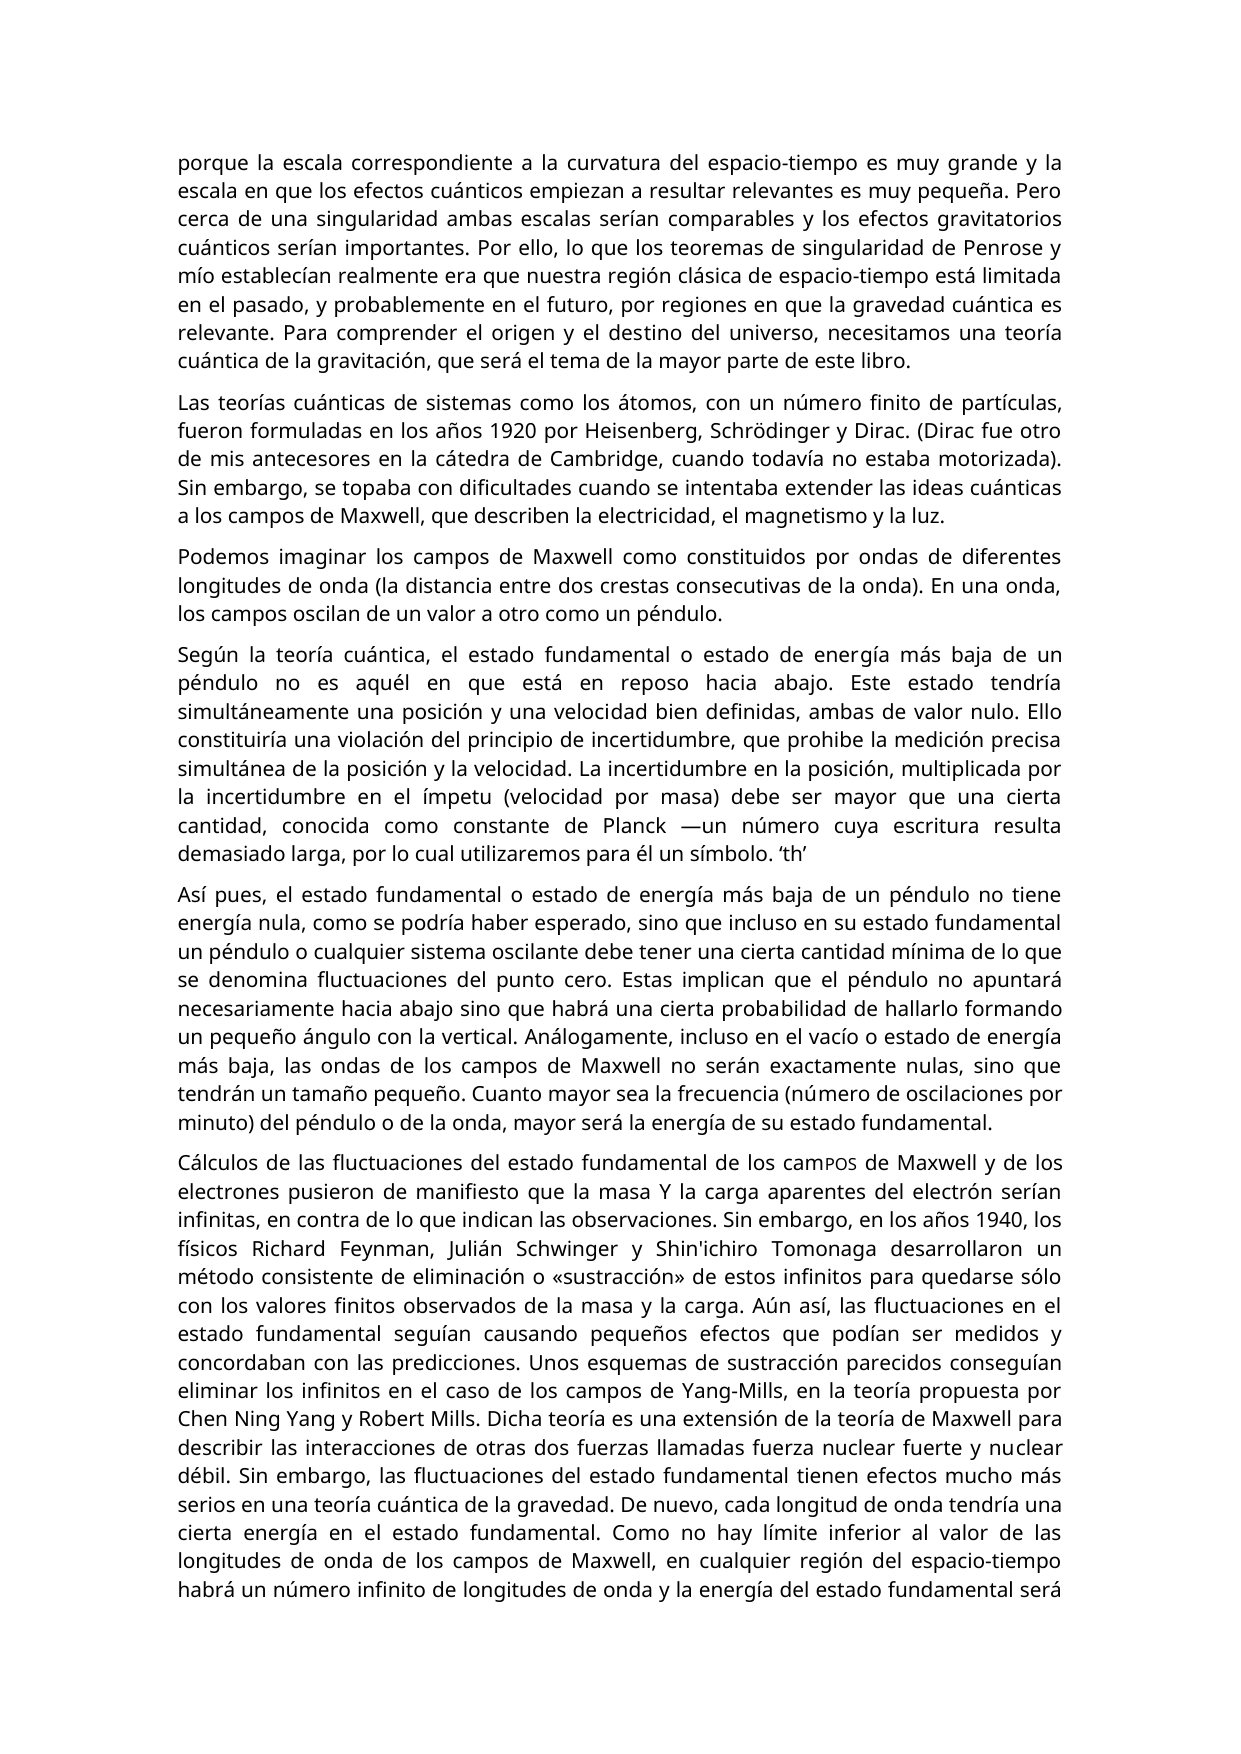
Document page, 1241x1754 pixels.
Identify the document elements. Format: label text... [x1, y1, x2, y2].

text Así pues, el estado fundamental o estado de energía más baja de un péndulo no tiene energía nula, como se podría haber esperado, sino que incluso en su estado fundamental un péndulo o cualquier sistema oscilante debe tener una cierta cantidad mínima de lo que se denomina fluctuaciones del punto cero. Estas implican que el péndulo no apuntará necesariamente hacia abajo sino que habrá una cierta probabilidad de hallarlo formando un pequeño ángulo con la vertical. Análogamente, incluso en el vacío o estado de energía más baja, las ondas de los campos de Maxwell no serán exactamente nulas, sino que tendrán un tamaño pequeño. Cuanto mayor sea la frecuencia (número de oscilaciones por minuto) del péndulo o de la onda, mayor será la energía de su estado fundamental. [177, 880, 1063, 1136]
text Según la teoría cuántica, el estado fundamental o estado de energía más baja de un péndulo no es aquél en que está en reposo hacia abajo. Este estado tendría simultáneamente una posición y una velocidad bien definidas, ambas de valor nulo. Ello constituiría una violación del principio de incertidumbre, que prohibe la medición precisa simultánea de la posición y la velocidad. La incertidumbre en la posición, multiplicada por la incertidumbre en el ímpetu (velocidad por masa) debe ser mayor que una cierta cantidad, conocida como constante de Planck —un número cuya escritura resulta demasiado larga, por lo cual utilizaremos para él un símbolo. ‘th’ [177, 640, 1063, 868]
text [177, 1148, 1063, 1603]
text Podemos imaginar los campos de Maxwell como constituidos por ondas de diferentes longitudes de onda (la distancia entre dos crestas consecutivas de la onda). En una onda, los campos oscilan de un valor a otro como un péndulo. [177, 542, 1063, 628]
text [177, 148, 1063, 375]
text Las teorías cuánticas de sistemas como los átomos, con un número finito de partículas, fueron formuladas en los años 1920 por Heisenberg, Schrödinger y Dirac. (Dirac fue otro de mis antecesores en la cátedra de Cambridge, cuando todavía no estaba motorizada). Sin embargo, se topaba con dificultades cuando se intentaba extender las ideas cuánticas a los campos de Maxwell, que describen la electricidad, el magnetismo y la luz. [177, 388, 1063, 530]
